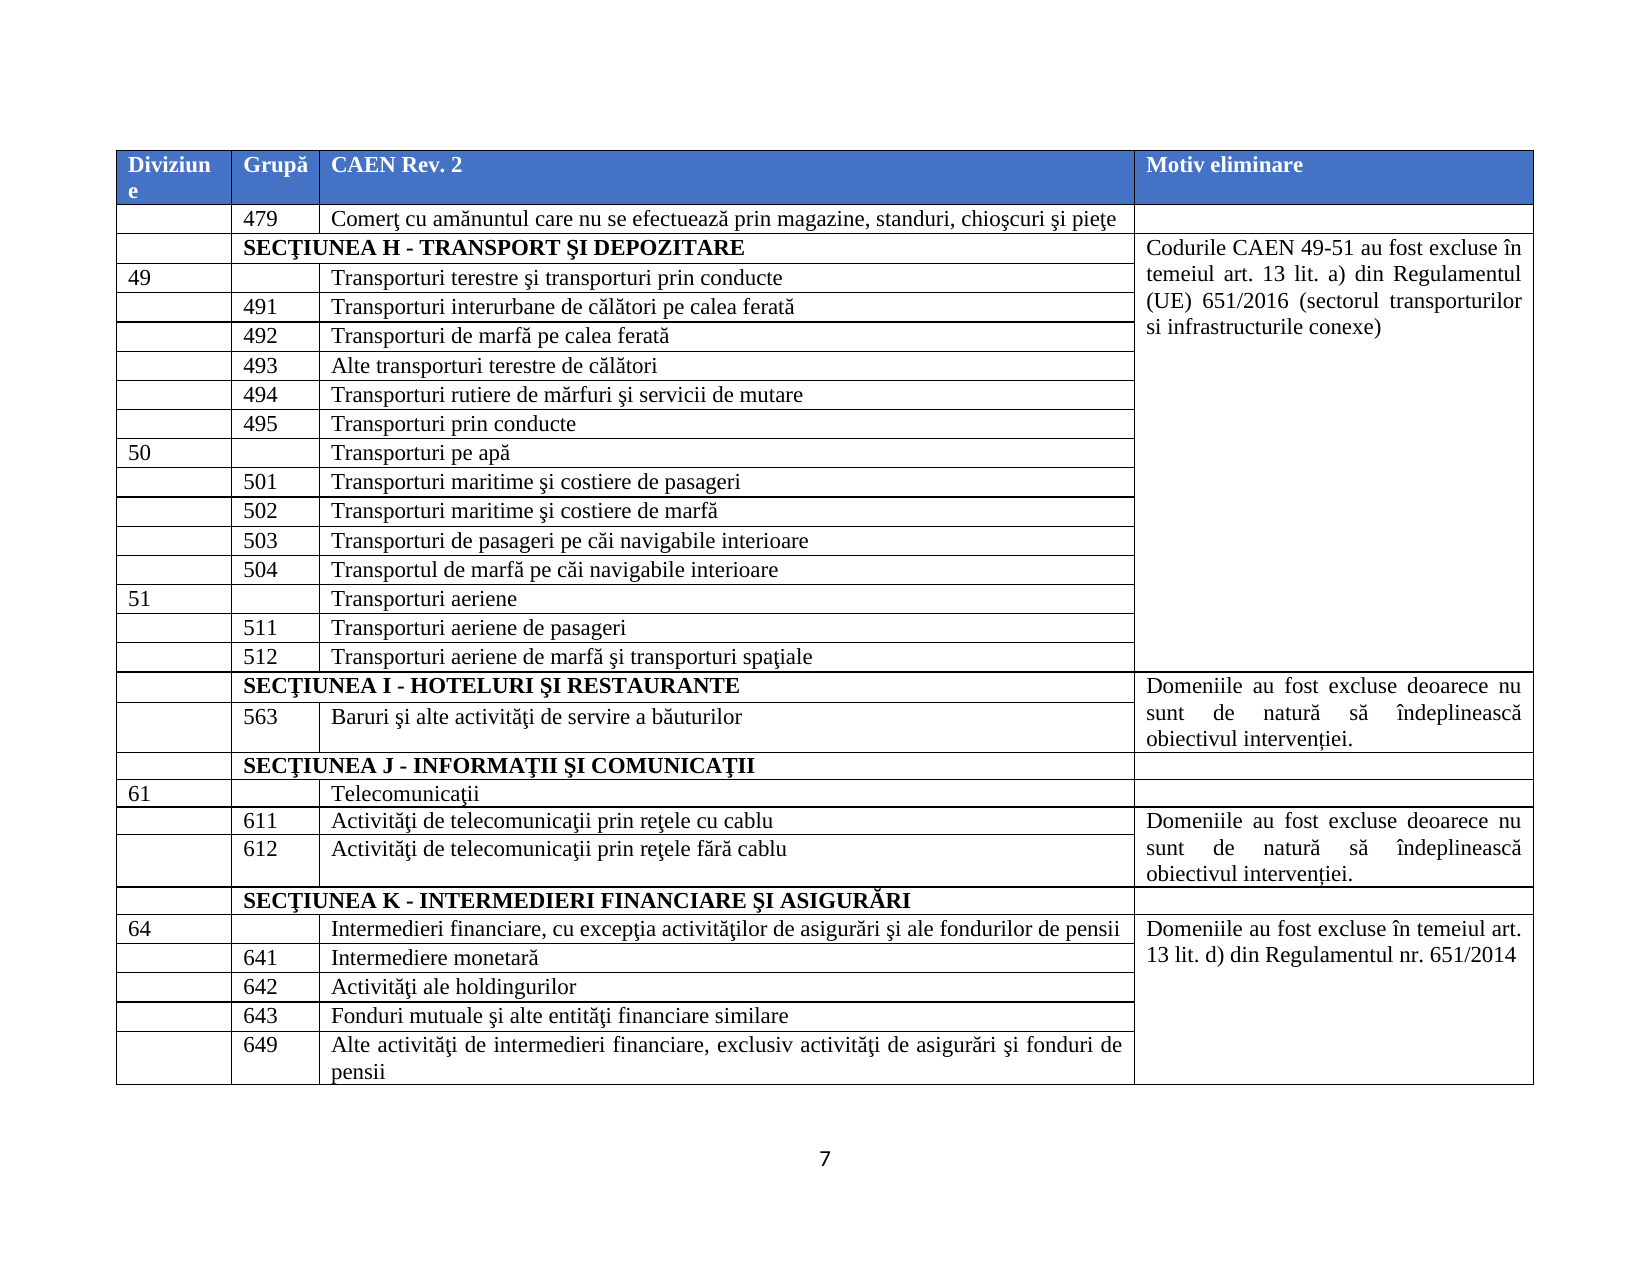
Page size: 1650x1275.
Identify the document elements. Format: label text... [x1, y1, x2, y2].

table_cell Transporturi prin conducte [320, 410, 1134, 438]
table_cell Transporturi maritime şi costiere de marfă [320, 498, 1134, 526]
table_cell 492 [232, 323, 319, 351]
table_cell [117, 1003, 231, 1031]
table_cell 641 [232, 944, 319, 972]
table_cell Codurile CAEN 49-51 au fost excluse în temeiul art. 13 lit. a) din Regulamentul (UE) 651/2016 (sectorul transporturilor si infrastructurile conexe) [1135, 234, 1533, 671]
table_cell 50 [117, 439, 231, 467]
table_cell Domeniile au fost excluse deoarece nu sunt de natură să îndeplinească obiectivul intervenției. [1135, 808, 1533, 886]
table_cell [1135, 780, 1533, 806]
table_cell Transporturi terestre şi transporturi prin conducte [320, 264, 1134, 292]
table_cell SECŢIUNEA H - TRANSPORT ŞI DEPOZITARE [232, 234, 1134, 263]
table_cell Transporturi aeriene de pasageri [320, 614, 1134, 642]
table_cell 501 [232, 468, 319, 496]
table_cell [117, 753, 231, 779]
table_cell Transportul de marfă pe căi navigabile interioare [320, 556, 1134, 584]
table_cell Comerţ cu amănuntul care nu se efectuează prin magazine, standuri, chioşcuri şi pieţe [320, 205, 1134, 233]
table_cell Activităţi de telecomunicaţii prin reţele fără cablu [320, 835, 1134, 886]
table_cell [232, 439, 319, 467]
table_cell [117, 234, 231, 263]
table_cell 494 [232, 381, 319, 409]
table_cell Intermedieri financiare, cu excepţia activităţilor de asigurări şi ale fondurilor de pensii [320, 915, 1134, 943]
table_cell 64 [117, 915, 231, 943]
table_cell Transporturi aeriene de marfă şi transporturi spaţiale [320, 643, 1134, 671]
table_cell Domeniile au fost excluse deoarece nu sunt de natură să îndeplinească obiectivul intervenției. [1135, 673, 1533, 752]
table_cell [117, 323, 231, 351]
table_cell Transporturi de marfă pe calea ferată [320, 323, 1134, 351]
table_cell Transporturi de pasageri pe căi navigabile interioare [320, 527, 1134, 555]
table_cell Transporturi aeriene [320, 585, 1134, 613]
table_cell Transporturi rutiere de mărfuri şi servicii de mutare [320, 381, 1134, 409]
table_cell [117, 352, 231, 380]
table_cell Alte transporturi terestre de călători [320, 352, 1134, 380]
table_cell 511 [232, 614, 319, 642]
table_cell Transporturi maritime şi costiere de pasageri [320, 468, 1134, 496]
table_cell 512 [232, 643, 319, 671]
table_cell [1135, 888, 1533, 914]
table_cell Alte activităţi de intermedieri financiare, exclusiv activităţi de asigurări şi fonduri de pensii [320, 1032, 1134, 1084]
table_cell 491 [232, 293, 319, 321]
table_header Motiv eliminare [1135, 151, 1533, 204]
table_cell [232, 780, 319, 806]
table_cell [117, 1032, 231, 1084]
table_cell 504 [232, 556, 319, 584]
table_cell [117, 835, 231, 886]
table_cell 503 [232, 527, 319, 555]
table_cell 493 [232, 352, 319, 380]
table_cell Telecomunicaţii [320, 780, 1134, 806]
table_cell 61 [117, 780, 231, 806]
table_cell 649 [232, 1032, 319, 1084]
table_header CAEN Rev. 2 [320, 151, 1134, 204]
table_cell [117, 944, 231, 972]
table_cell 495 [232, 410, 319, 438]
table_cell [117, 888, 231, 914]
table_cell Fonduri mutuale şi alte entităţi financiare similare [320, 1003, 1134, 1031]
table_cell [117, 498, 231, 526]
table_cell [117, 468, 231, 496]
table_cell Activităţi de telecomunicaţii prin reţele cu cablu [320, 808, 1134, 834]
table_cell Intermediere monetară [320, 944, 1134, 972]
table_cell [117, 703, 231, 752]
table_cell [117, 556, 231, 584]
table_header Diviziune [117, 151, 231, 204]
table_cell [117, 673, 231, 702]
table_cell [117, 293, 231, 321]
table_cell [117, 808, 231, 834]
table_cell [117, 410, 231, 438]
table_cell 51 [117, 585, 231, 613]
table_cell Transporturi pe apă [320, 439, 1134, 467]
table_cell 611 [232, 808, 319, 834]
table_cell 502 [232, 498, 319, 526]
table_cell SECŢIUNEA J - INFORMAŢII ŞI COMUNICAŢII [232, 753, 1134, 779]
table_cell Activităţi ale holdingurilor [320, 973, 1134, 1001]
table_cell SECŢIUNEA I - HOTELURI ŞI RESTAURANTE [232, 673, 1134, 702]
table_cell 643 [232, 1003, 319, 1031]
table_cell 563 [232, 703, 319, 752]
table_cell [117, 643, 231, 671]
table_cell Domeniile au fost excluse în temeiul art. 13 lit. d) din Regulamentul nr. 651/2014 [1135, 915, 1533, 1084]
table_cell 479 [232, 205, 319, 233]
table_cell 49 [117, 264, 231, 292]
table_cell [117, 527, 231, 555]
table_cell [232, 915, 319, 943]
table_cell [232, 264, 319, 292]
table_cell 612 [232, 835, 319, 886]
table_cell [117, 205, 231, 233]
table_cell Transporturi interurbane de călători pe calea ferată [320, 293, 1134, 321]
table_cell [1135, 753, 1533, 779]
table_header Grupă [232, 151, 319, 204]
table_cell [117, 381, 231, 409]
table_cell [232, 585, 319, 613]
table_cell [117, 973, 231, 1001]
table_cell Baruri şi alte activităţi de servire a băuturilor [320, 703, 1134, 752]
table_cell SECŢIUNEA K - INTERMEDIERI FINANCIARE ŞI ASIGURĂRI [232, 888, 1134, 914]
table_cell 642 [232, 973, 319, 1001]
table_cell [117, 614, 231, 642]
